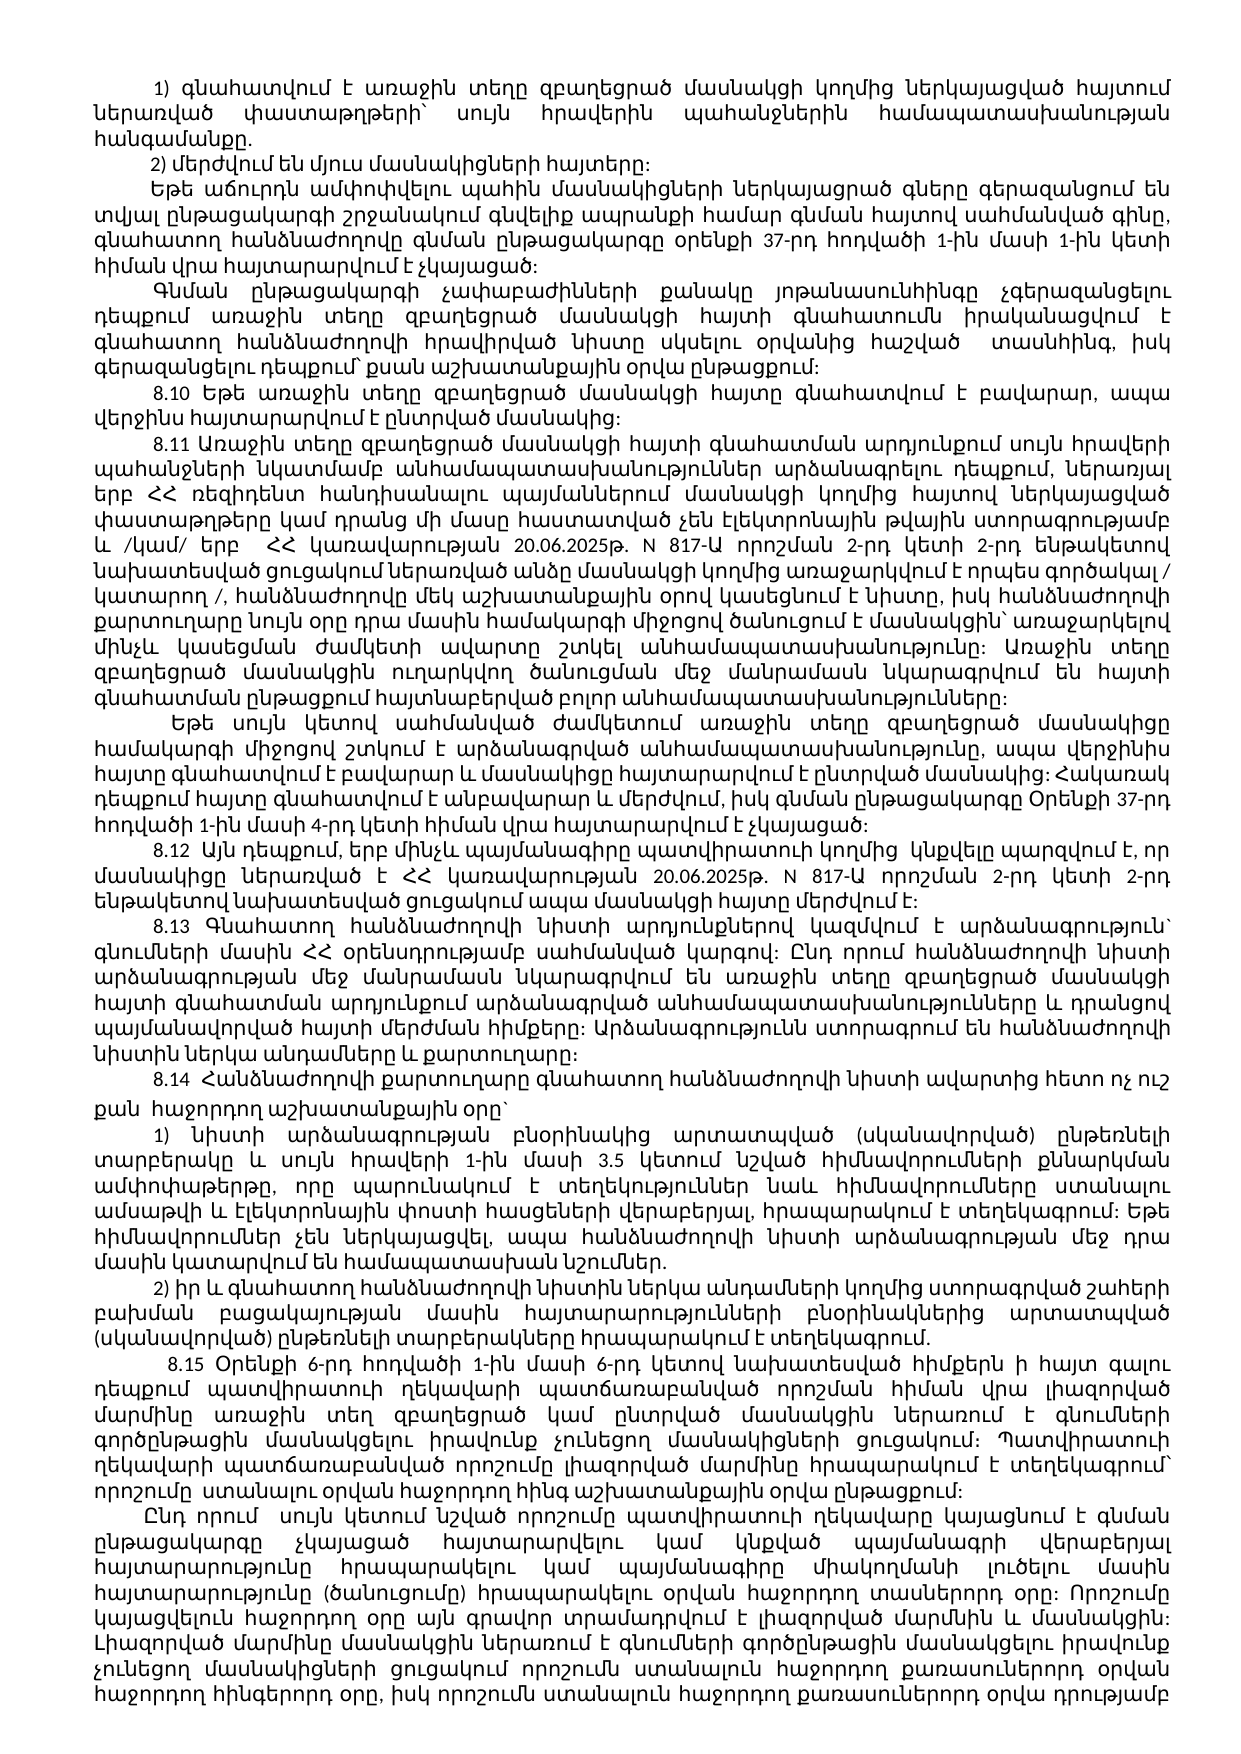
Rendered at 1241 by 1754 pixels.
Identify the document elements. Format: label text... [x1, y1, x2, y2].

text Եթե աճուրդն ամփոփվելու պահին մասնակիցների ներկայացրած գները գերազանցում են տվյալ ընթացակարգի շրջանակում գնվելիք ապրանքի համար գնման հայտով սահմանված գինը, գնահատող հանձնաժողովը գնման ընթացակարգը օրենքի 37-րդ հոդվածի 1-ին մասի 1-ին կետի հիման վրա հայտարարվում է չկայացած: [94, 177, 1171, 278]
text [94, 1503, 1171, 1707]
text 8.10 Եթե առաջին տեղը զբաղեցրած մասնակցի հայտը գնահատվում է բավարար, ապա վերջինս հայտարարվում է ընտրված մասնակից: [94, 380, 1171, 431]
text 1) գնահատվում է առաջին տեղը զբաղեցրած մասնակցի կողմից ներկայացված հայտում ներառված փաստաթղթերի՝ սույն հրավերին պահանջներին համապատասխանության հանգամանքը. [94, 75, 1171, 151]
text 2) մերժվում են մյուս մասնակիցների հայտերը: [94, 151, 1171, 177]
text 8.12 Այն դեպքում, երբ մինչև պայմանագիրը պատվիրատուի կողմից կնքվելը պարզվում է, որ մասնակիցը ներառված է ՀՀ կառավարության 20.06.2025թ. N 817-Ա որոշման 2-րդ կետի 2-րդ ենթակետով նախատեսված ցուցակում ապա մասնակցի հայտը մերժվում է: [94, 837, 1171, 914]
text Գնման ընթացակարգի չափաբաժինների քանակը յոթանասունհինգը չգերազանցելու դեպքում առաջին տեղը զբաղեցրած մասնակցի հայտի գնահատումն իրականացվում է գնահատող հանձնաժողովի հրավիրված նիստը սկսելու օրվանից հաշված տասնհինգ, իսկ գերազանցելու դեպքում՝ քսան աշխատանքային օրվա ընթացքում: [94, 278, 1171, 380]
text 8.15 Օրենքի 6-րդ հոդվածի 1-ին մասի 6-րդ կետով նախատեսված հիմքերն ի հայտ գալու դեպքում պատվիրատուի ղեկավարի պատճառաբանված որոշման հիման վրա լիազորված մարմինը առաջին տեղ զբաղեցրած կամ ընտրված մասնակցին ներառում է գնումների գործընթացին մասնակցելու իրավունք չունեցող մասնակիցների ցուցակում։ Պատվիրատուի ղեկավարի պատճառաբանված որոշումը լիազորված մարմինը հրապարակում է տեղեկագրում՝ որոշումը ստանալու օրվան հաջորդող հինգ աշխատանքային օրվա ընթացքում: [94, 1351, 1171, 1503]
text 8.14 Հանձնաժողովի քարտուղարը գնահատող հանձնաժողովի նիստի ավարտից հետո ոչ ուշ քան հաջորդող աշխատանքային օրը` [94, 1066, 1171, 1122]
text 8.13 Գնահատող հանձնաժողովի նիստի արդյունքներով կազմվում է արձանագրություն` գնումների մասին ՀՀ օրենսդրությամբ սահմանված կարգով: Ընդ որում հանձնաժողովի նիստի արձանագրության մեջ մանրամասն նկարագրվում են առաջին տեղը զբաղեցրած մասնակցի հայտի գնահատման արդյունքում արձանագրված անհամապատասխանությունները և դրանցով պայմանավորված հայտի մերժման հիմքերը: Արձանագրությունն ստորագրում են հանձնաժողովի նիստին ներկա անդամները և քարտուղարը։ [94, 914, 1171, 1066]
text 8.11 Առաջին տեղը զբաղեցրած մասնակցի հայտի գնահատման արդյունքում սույն հրավերի պահանջների նկատմամբ անհամապատասխանություններ արձանագրելու դեպքում, ներառյալ երբ ՀՀ ռեզիդենտ հանդիսանալու պայմաններում մասնակցի կողմից հայտով ներկայացված փաստաթղթերը կամ դրանց մի մասը հաստատված չեն էլեկտրոնային թվային ստորագրությամբ և /կամ/ երբ ՀՀ կառավարության 20.06.2025թ. N 817-Ա որոշման 2-րդ կետի 2-րդ ենթակետով նախատեսված ցուցակում ներառված անձը մասնակցի կողմից առաջարկվում է որպես գործակալ / կատարող /, հանձնաժողովը մեկ աշխատանքային օրով կասեցնում է նիստը, իսկ հանձնաժողովի քարտուղարը նույն օրը դրա մասին համակարգի միջոցով ծանուցում է մասնակցին՝ առաջարկելով մինչև կասեցման ժամկետի ավարտը շտկել անհամապատասխանությունը: Առաջին տեղը զբաղեցրած մասնակցին ուղարկվող ծանուցման մեջ մանրամասն նկարագրվում են հայտի գնահատման ընթացքում հայտնաբերված բոլոր անհամապատասխանությունները: [94, 431, 1171, 710]
text Եթե սույն կետով սահմանված ժամկետում առաջին տեղը զբաղեցրած մասնակիցը համակարգի միջոցով շտկում է արձանագրված անհամապատասխանությունը, ապա վերջինիս հայտը գնահատվում է բավարար և մասնակիցը հայտարարվում է ընտրված մասնակից: Հակառակ դեպքում հայտը գնահատվում է անբավարար և մերժվում, իսկ գնման ընթացակարգը Օրենքի 37-րդ հոդվածի 1-ին մասի 4-րդ կետի հիման վրա հայտարարվում է չկայացած: [94, 710, 1171, 837]
text 2) իր և գնահատող հանձնաժողովի նիստին ներկա անդամների կողմից ստորագրված շահերի բախման բացակայության մասին հայտարարությունների բնօրինակներից արտատպված (սկանավորված) ընթեռնելի տարբերակները հրապարակում է տեղեկագրում. [94, 1275, 1171, 1351]
text 1) նիստի արձանագրության բնօրինակից արտատպված (սկանավորված) ընթեռնելի տարբերակը և սույն հրավերի 1-ին մասի 3.5 կետում նշված հիմնավորումների քննարկման ամփոփաթերթը, որը պարունակում է տեղեկություններ նաև հիմնավորումները ստանալու ամսաթվի և էլեկտրոնային փոստի հասցեների վերաբերյալ, հրապարակում է տեղեկագրում: Եթե հիմնավորումներ չեն ներկայացվել, ապա հանձնաժողովի նիստի արձանագրության մեջ դրա մասին կատարվում են համապատասխան նշումներ. [94, 1122, 1171, 1275]
